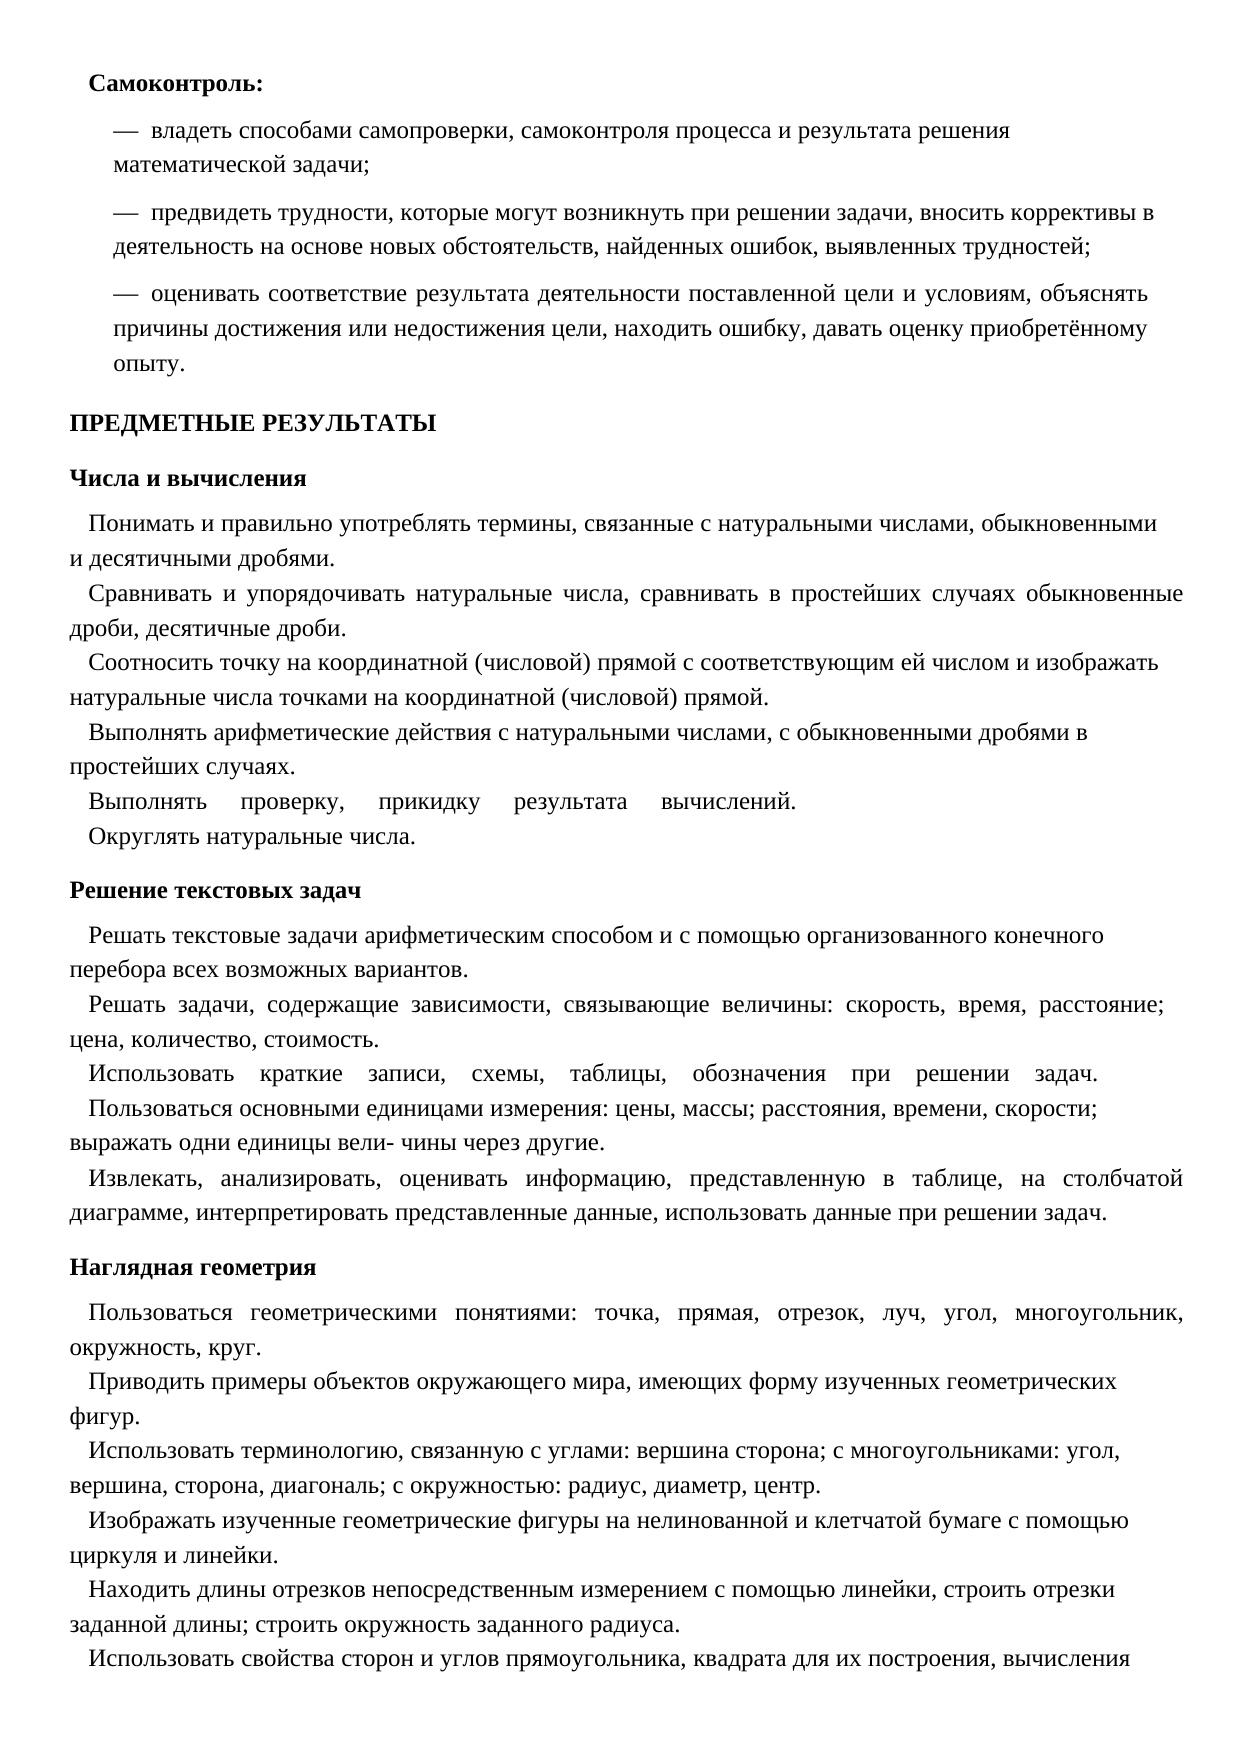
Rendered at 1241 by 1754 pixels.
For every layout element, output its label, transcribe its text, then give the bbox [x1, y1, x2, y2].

text Изображать изученные геометрические фигуры на нелинованной и клетчатой бумаге с помощью циркуля и линейки. [69, 1505, 1130, 1568]
text Выполнять проверку, прикидку результата вычислений. Округлять натуральные числа. [88, 786, 797, 849]
text выражать одни единицы вели- чины через другие. [69, 1128, 1184, 1157]
text Понимать и правильно употреблять термины, связанные с натуральными числами, обыкновенными и десятичными дробями. [69, 508, 1159, 572]
text Использовать краткие записи, схемы, таблицы, обозначения при решении задач. Пользоваться основными единицами измерения: цены, массы; расстояния, времени, скорости; [88, 1058, 1098, 1122]
text Использовать терминологию, связанную с углами: вершина сторона; с многоугольниками: угол, вершина, сторона, диагональ; с окружностью: радиус, диаметр, центр. [69, 1436, 1122, 1499]
list предвидеть трудности, которые могут возникнуть при решении задачи, вносить коррективы в деятельность на основе новых обстоятельств, найденных ошибок, выявленных трудностей; [113, 197, 1155, 260]
list оценивать соответствие результата деятельности поставленной цели и условиям, объяснять причины достижения или недостижения цели, находить ошибку, давать оценку приобретённому опыту. [113, 278, 1149, 376]
text Сравнивать и упорядочивать натуральные числа, сравнивать в простейших случаях обыкновенные дроби, десятичные дроби. [69, 578, 1184, 641]
text Извлекать, анализировать, оценивать информацию, представленную в таблице, на столбчатой диаграмме, интерпретировать представленные данные, использовать данные при решении задач. [69, 1163, 1184, 1226]
subtitle Решение текстовых задач [69, 875, 1184, 903]
text Числа и вычисления [69, 463, 1184, 492]
subtitle Самоконтроль: [88, 68, 1184, 97]
text Использовать свойства сторон и углов прямоугольника, квадрата для их построения, вычисления [88, 1644, 1184, 1672]
subtitle ПРЕДМЕТНЫЕ РЕЗУЛЬТАТЫ [69, 408, 1184, 437]
text Пользоваться геометрическими понятиями: точка, прямая, отрезок, луч, угол, многоугольник, окружность, круг. [69, 1297, 1184, 1360]
text Выполнять арифметические действия с натуральными числами, с обыкновенными дробями в простейших случаях. [69, 717, 1089, 780]
subtitle Наглядная геометрия [69, 1252, 1184, 1281]
text Приводить примеры объектов окружающего мира, имеющих форму изученных геометрических фигур. [69, 1366, 1118, 1430]
list владеть способами самопроверки, самоконтроля процесса и результата решения математической задачи; [113, 115, 1011, 178]
text Решать задачи, содержащие зависимости, связывающие величины: скорость, время, расстояние; цена, количество, стоимость. [69, 989, 1165, 1053]
text Соотносить точку на координатной (числовой) прямой с соответствующим ей числом и изображать натуральные числа точками на координатной (числовой) прямой. [69, 647, 1160, 711]
text Решать текстовые задачи арифметическим способом и с помощью организованного конечного перебора всех возможных вариантов. [69, 920, 1105, 983]
text Находить длины отрезков непосредственным измерением с помощью линейки, строить отрезки заданной длины; строить окружность заданного радиуса. [69, 1574, 1117, 1638]
